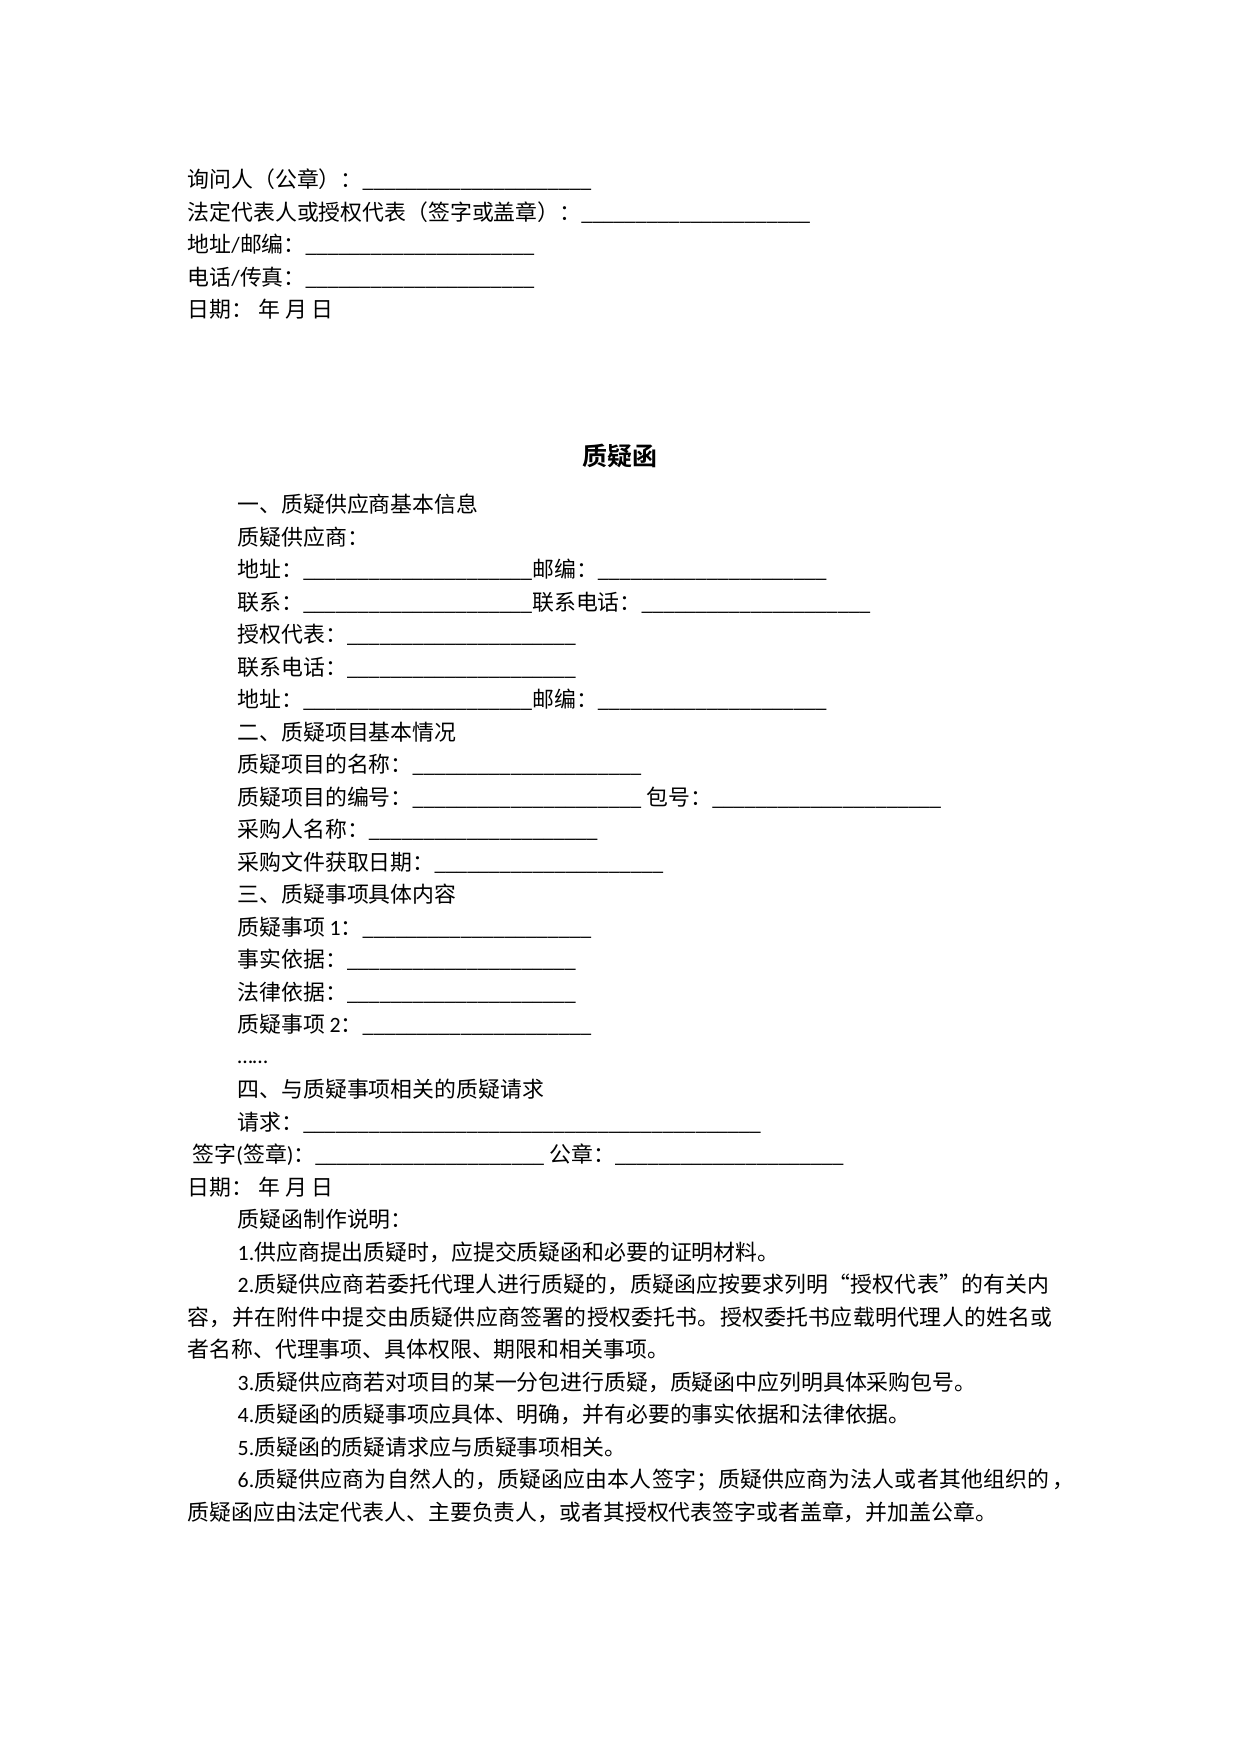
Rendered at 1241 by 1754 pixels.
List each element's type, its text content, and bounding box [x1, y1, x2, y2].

text 采购文件获取日期：_____________________ [187, 844, 1053, 877]
text 法定代表人或授权代表（签字或盖章）：_____________________ [187, 194, 1053, 227]
text 四、与质疑事项相关的质疑请求 [187, 1072, 1053, 1104]
text 电话/传真：_____________________ [187, 259, 1053, 292]
text 1.供应商提出质疑时，应提交质疑函和必要的证明材料。 [187, 1234, 1053, 1267]
text 签字(签章)：_____________________ 公章：_____________________ [187, 1137, 1053, 1169]
text 2.质疑供应商若委托代理人进行质疑的，质疑函应按要求列明“授权代表”的有关内容，并在附件中提交由质疑供应商签署的授权委托书。授权委托书应载明代理人的姓名或者名称、代理事项、具体权限、期限和相关事项。 [187, 1267, 1053, 1364]
text 日期： 年 月 日 [187, 292, 1053, 324]
text 6.质疑供应商为自然人的，质疑函应由本人签字；质疑供应商为法人或者其他组织的，质疑函应由法定代表人、主要负责人，或者其授权代表签字或者盖章，并加盖公章。 [187, 1462, 1053, 1527]
text 质疑事项1：_____________________ [187, 909, 1053, 942]
text 请求：__________________________________________ [187, 1104, 1053, 1137]
text 一、质疑供应商基本信息 [187, 487, 1053, 519]
text 质疑事项2：_____________________ [187, 1007, 1053, 1039]
text 3.质疑供应商若对项目的某一分包进行质疑，质疑函中应列明具体采购包号。 [187, 1364, 1053, 1397]
text …… [187, 1039, 1053, 1072]
text 授权代表：_____________________ [187, 617, 1053, 649]
text 采购人名称：_____________________ [187, 812, 1053, 844]
text 日期： 年 月 日 [187, 1169, 1053, 1202]
text 询问人（公章）：_____________________ [187, 162, 1053, 194]
text 质疑项目的名称：_____________________ [187, 747, 1053, 779]
text 质疑项目的编号：_____________________ 包号：_____________________ [187, 779, 1053, 812]
text 事实依据：_____________________ [187, 942, 1053, 974]
text 质疑函制作说明： [187, 1202, 1053, 1234]
text 5.质疑函的质疑请求应与质疑事项相关。 [187, 1429, 1053, 1462]
text 二、质疑项目基本情况 [187, 714, 1053, 747]
text 质疑函 [187, 422, 1053, 487]
text 地址：_____________________邮编：_____________________ [187, 552, 1053, 584]
text 质疑供应商： [187, 519, 1053, 552]
text 法律依据：_____________________ [187, 974, 1053, 1007]
text 联系电话：_____________________ [187, 649, 1053, 682]
text 联系：_____________________联系电话：_____________________ [187, 584, 1053, 617]
text 地址/邮编：_____________________ [187, 227, 1053, 259]
text 4.质疑函的质疑事项应具体、明确，并有必要的事实依据和法律依据。 [187, 1397, 1053, 1429]
text 三、质疑事项具体内容 [187, 877, 1053, 909]
text 地址：_____________________邮编：_____________________ [187, 682, 1053, 714]
